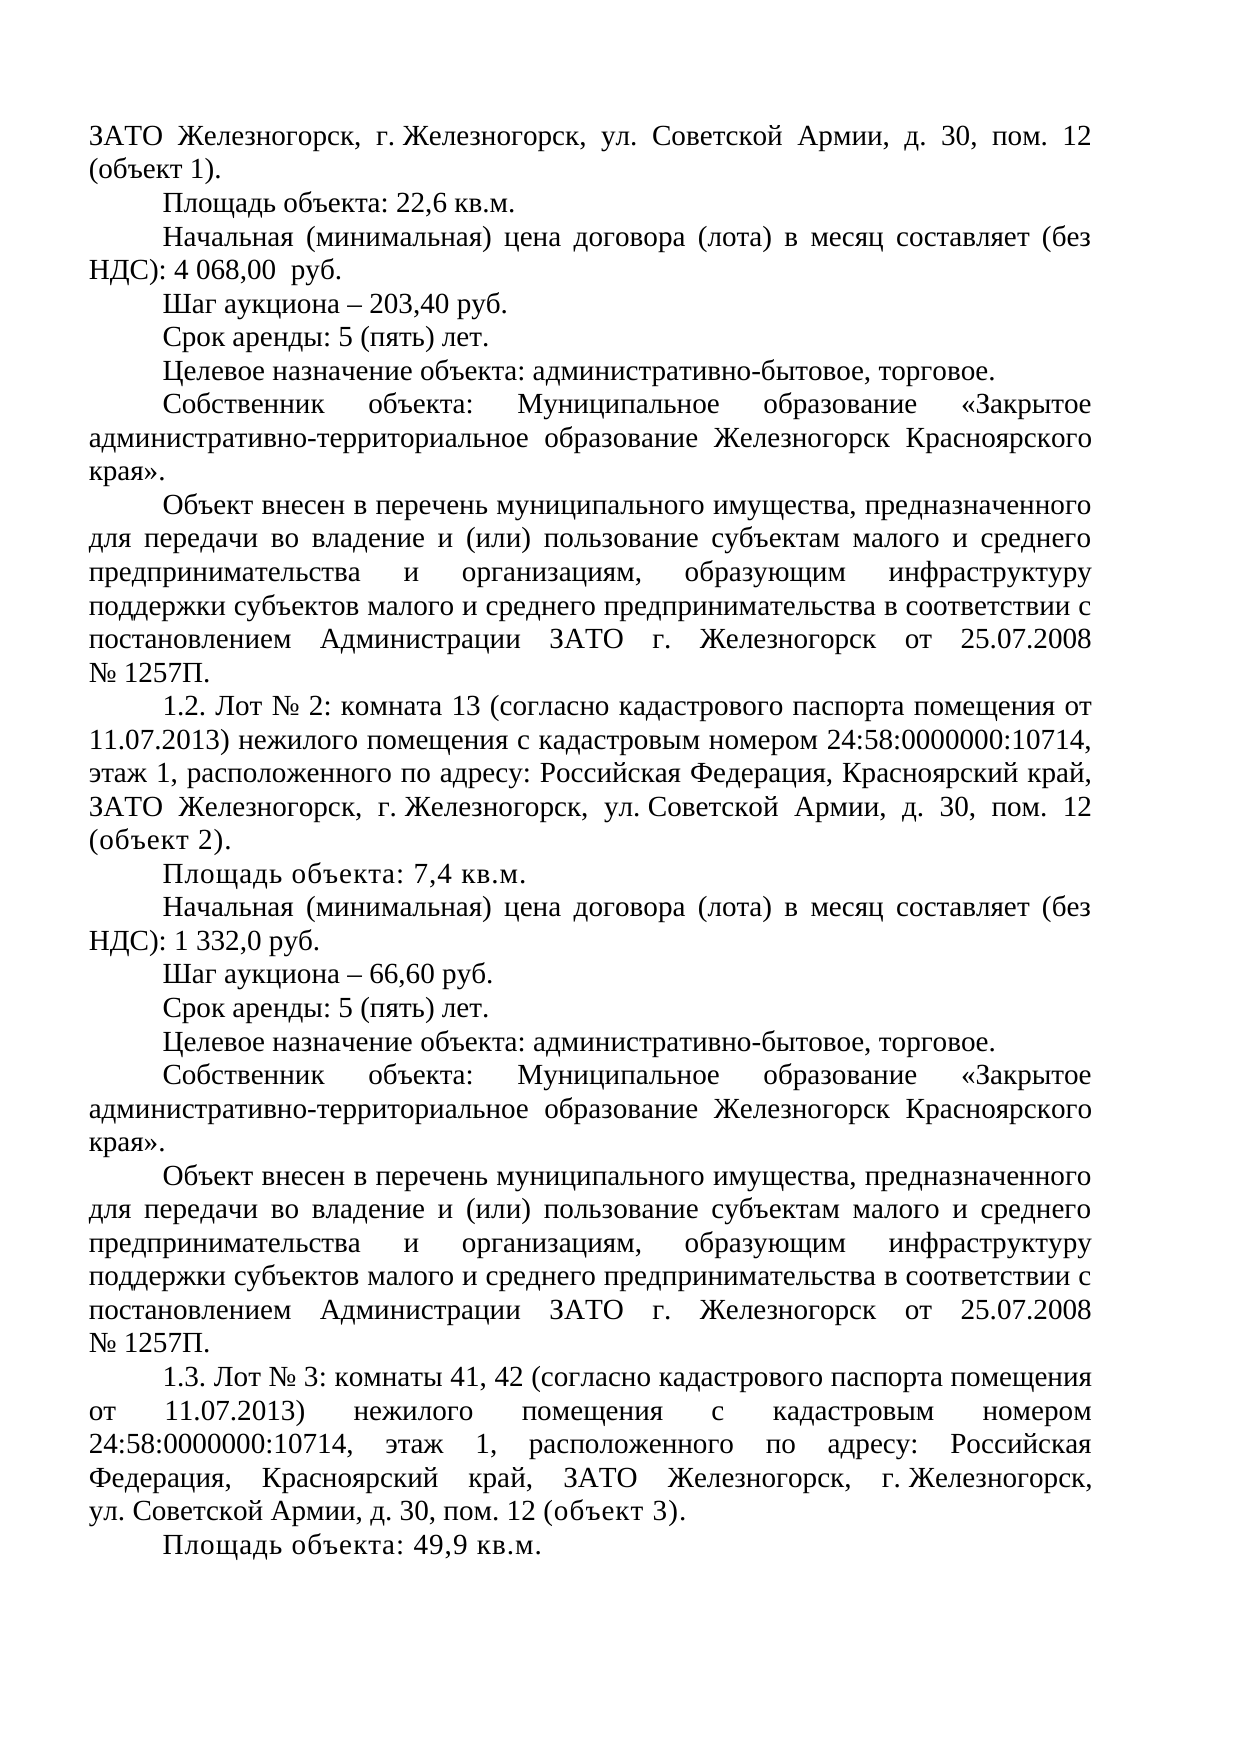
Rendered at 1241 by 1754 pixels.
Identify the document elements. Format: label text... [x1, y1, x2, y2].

text 1.3. Лот № 3: комнаты 41, 42 (согласно кадастрового паспорта помещения от 11.07.2013) нежилого помещения с кадастровым номером 24:58:0000000:10714, этаж 1, расположенного по адресу: Российская Федерация, Красноярский край, ЗАТО Железногорск, г. Железногорск, ул. Советской Армии, д. 30, пом. 12 (объект 3). [88, 1359, 1092, 1527]
text Собственник объекта: Муниципальное образование «Закрытое административно-территориальное образование Железногорск Красноярского края». [88, 1057, 1092, 1158]
text Шаг аукциона – 66,60 руб. [88, 957, 1092, 990]
text 1.2. Лот № 2: комната 13 (согласно кадастрового паспорта помещения от 11.07.2013) нежилого помещения с кадастровым номером 24:58:0000000:10714, этаж 1, расположенного по адресу: Российская Федерация, Красноярский край, ЗАТО Железногорск, г. Железногорск, ул. Советской Армии, д. 30, пом. 12 (объект 2). [88, 688, 1092, 856]
text Срок аренды: 5 (пять) лет. [88, 319, 1092, 353]
text Целевое назначение объекта: административно-бытовое, торговое. [88, 353, 1092, 386]
text Площадь объекта: 22,6 кв.м. [88, 185, 1092, 219]
text Начальная (минимальная) цена договора (лота) в месяц составляет (без НДС): 1 332,0 руб. [88, 889, 1092, 957]
text Шаг аукциона – 203,40 руб. [88, 286, 1092, 319]
text Собственник объекта: Муниципальное образование «Закрытое административно-территориальное образование Железногорск Красноярского края». [88, 386, 1092, 487]
text Срок аренды: 5 (пять) лет. [88, 990, 1092, 1024]
text Площадь объекта: 49,9 кв.м. [88, 1527, 1092, 1560]
text Целевое назначение объекта: административно-бытовое, торговое. [88, 1024, 1092, 1057]
text Площадь объекта: 7,4 кв.м. [88, 856, 1092, 889]
text Начальная (минимальная) цена договора (лота) в месяц составляет (без НДС): 4 068,00 руб. [88, 219, 1092, 286]
